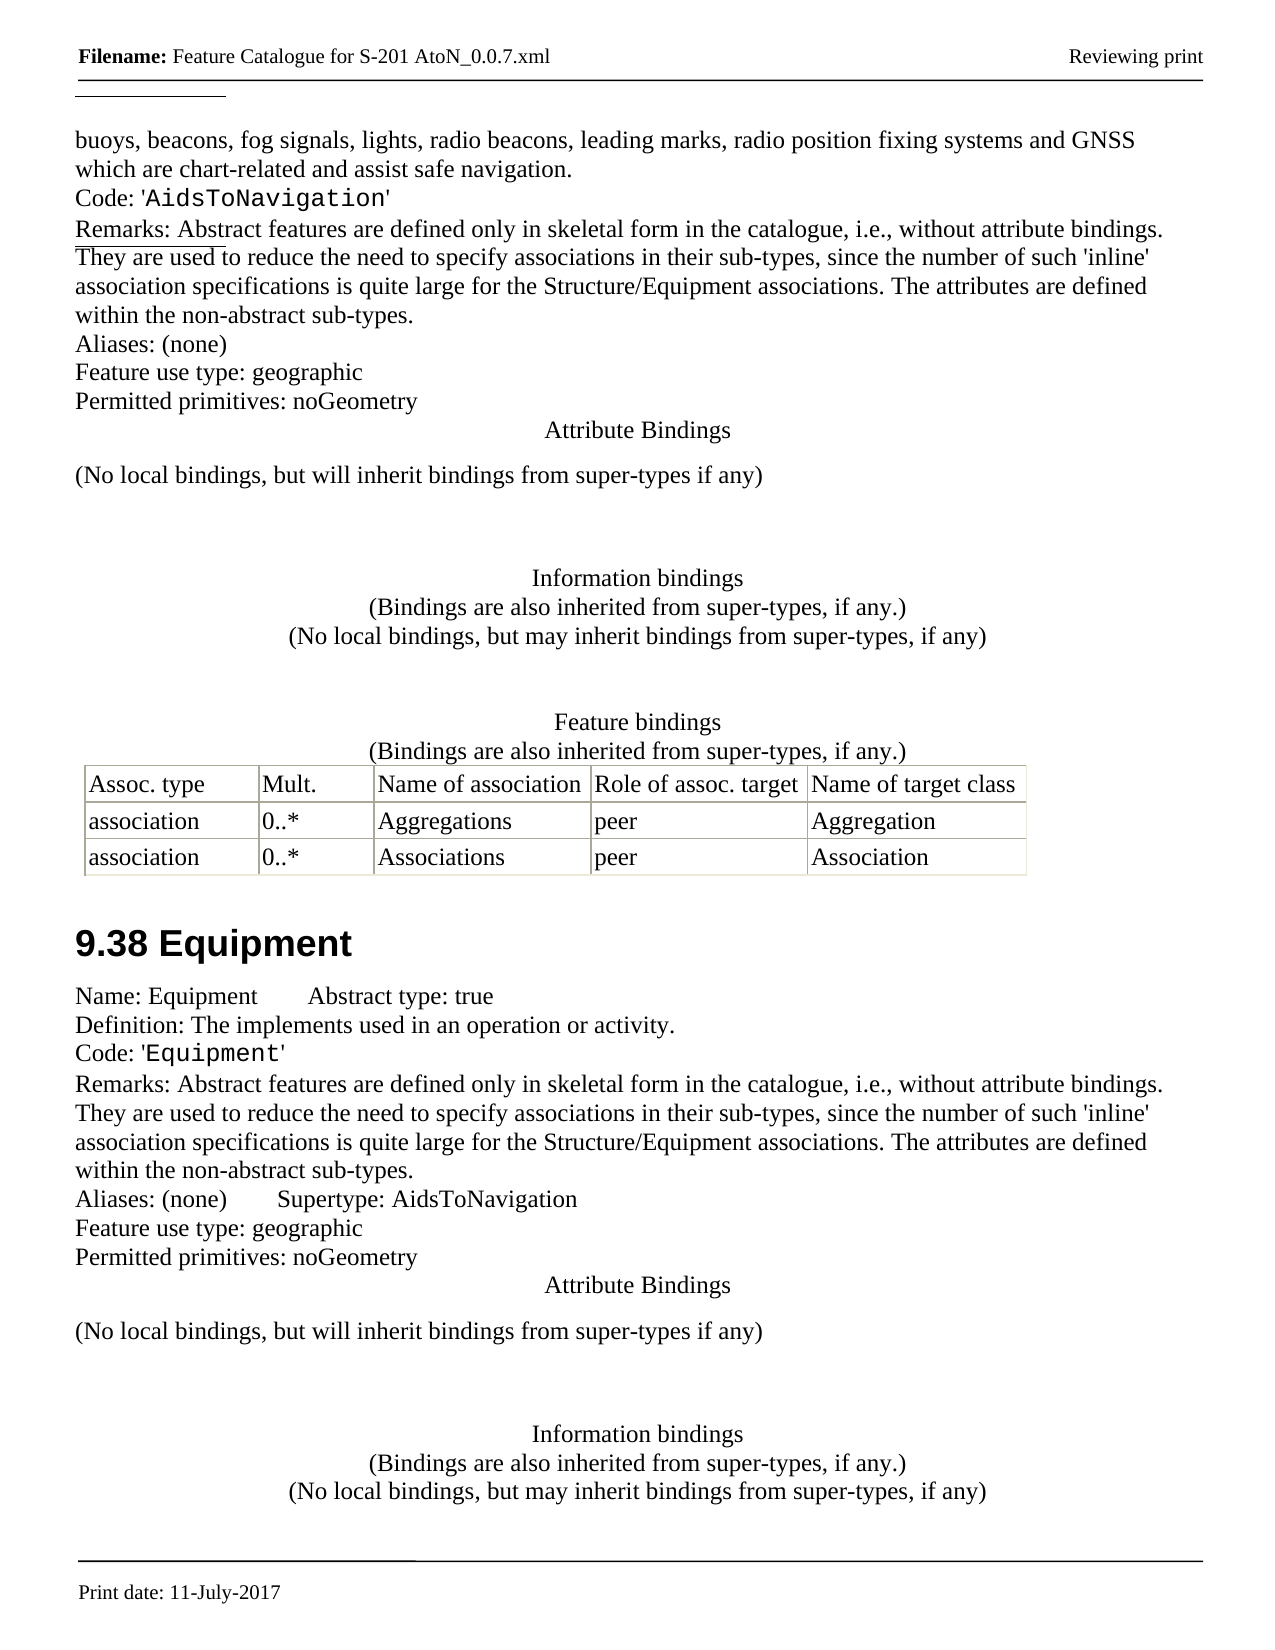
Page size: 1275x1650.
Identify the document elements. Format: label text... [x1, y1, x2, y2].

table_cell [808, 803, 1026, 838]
text Attribute Bindings [75, 415, 1200, 444]
text (Bindings are also inherited from super-types, if any.) [75, 736, 1200, 764]
text Name: Equipment Abstract type: true Definition: The implements used in an operation or activity. Code: 'Equipment' Remarks: Abstract features are defined only in skeletal form in the catalogue, i.e., without attribute bindings. They are used to reduce the need to specify associations in their sub-types, since the number of such 'inline' association specifications is quite large for the Structure/Equipment associations. The attributes are defined within the non-abstract sub-types. Aliases: (none) Supertype: AidsToNavigation Feature use type: geographic Permitted primitives: noGeometry [75, 981, 1200, 1271]
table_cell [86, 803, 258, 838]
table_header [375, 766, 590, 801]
text (Bindings are also inherited from super-types, if any.) [75, 592, 1200, 621]
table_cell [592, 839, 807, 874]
subtitle 9.38 Equipment [75, 921, 1200, 964]
text Feature bindings [75, 707, 1200, 736]
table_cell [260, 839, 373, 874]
text (No local bindings, but will inherit bindings from super-types if any) [75, 1316, 1200, 1345]
text (No local bindings, but will inherit bindings from super-types if any) [75, 460, 1200, 489]
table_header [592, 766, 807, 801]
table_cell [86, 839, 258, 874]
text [75, 125, 1200, 415]
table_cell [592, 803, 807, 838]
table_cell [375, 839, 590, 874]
text Information bindings [75, 1419, 1200, 1448]
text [75, 1448, 1200, 1476]
text (No local bindings, but may inherit bindings from super-types, if any) [75, 1476, 1200, 1505]
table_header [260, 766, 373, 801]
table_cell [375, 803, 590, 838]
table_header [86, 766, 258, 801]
text Attribute Bindings [75, 1271, 1200, 1299]
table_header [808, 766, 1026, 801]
text Information bindings [75, 563, 1200, 592]
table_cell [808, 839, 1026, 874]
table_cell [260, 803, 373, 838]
text (No local bindings, but may inherit bindings from super-types, if any) [75, 621, 1200, 649]
